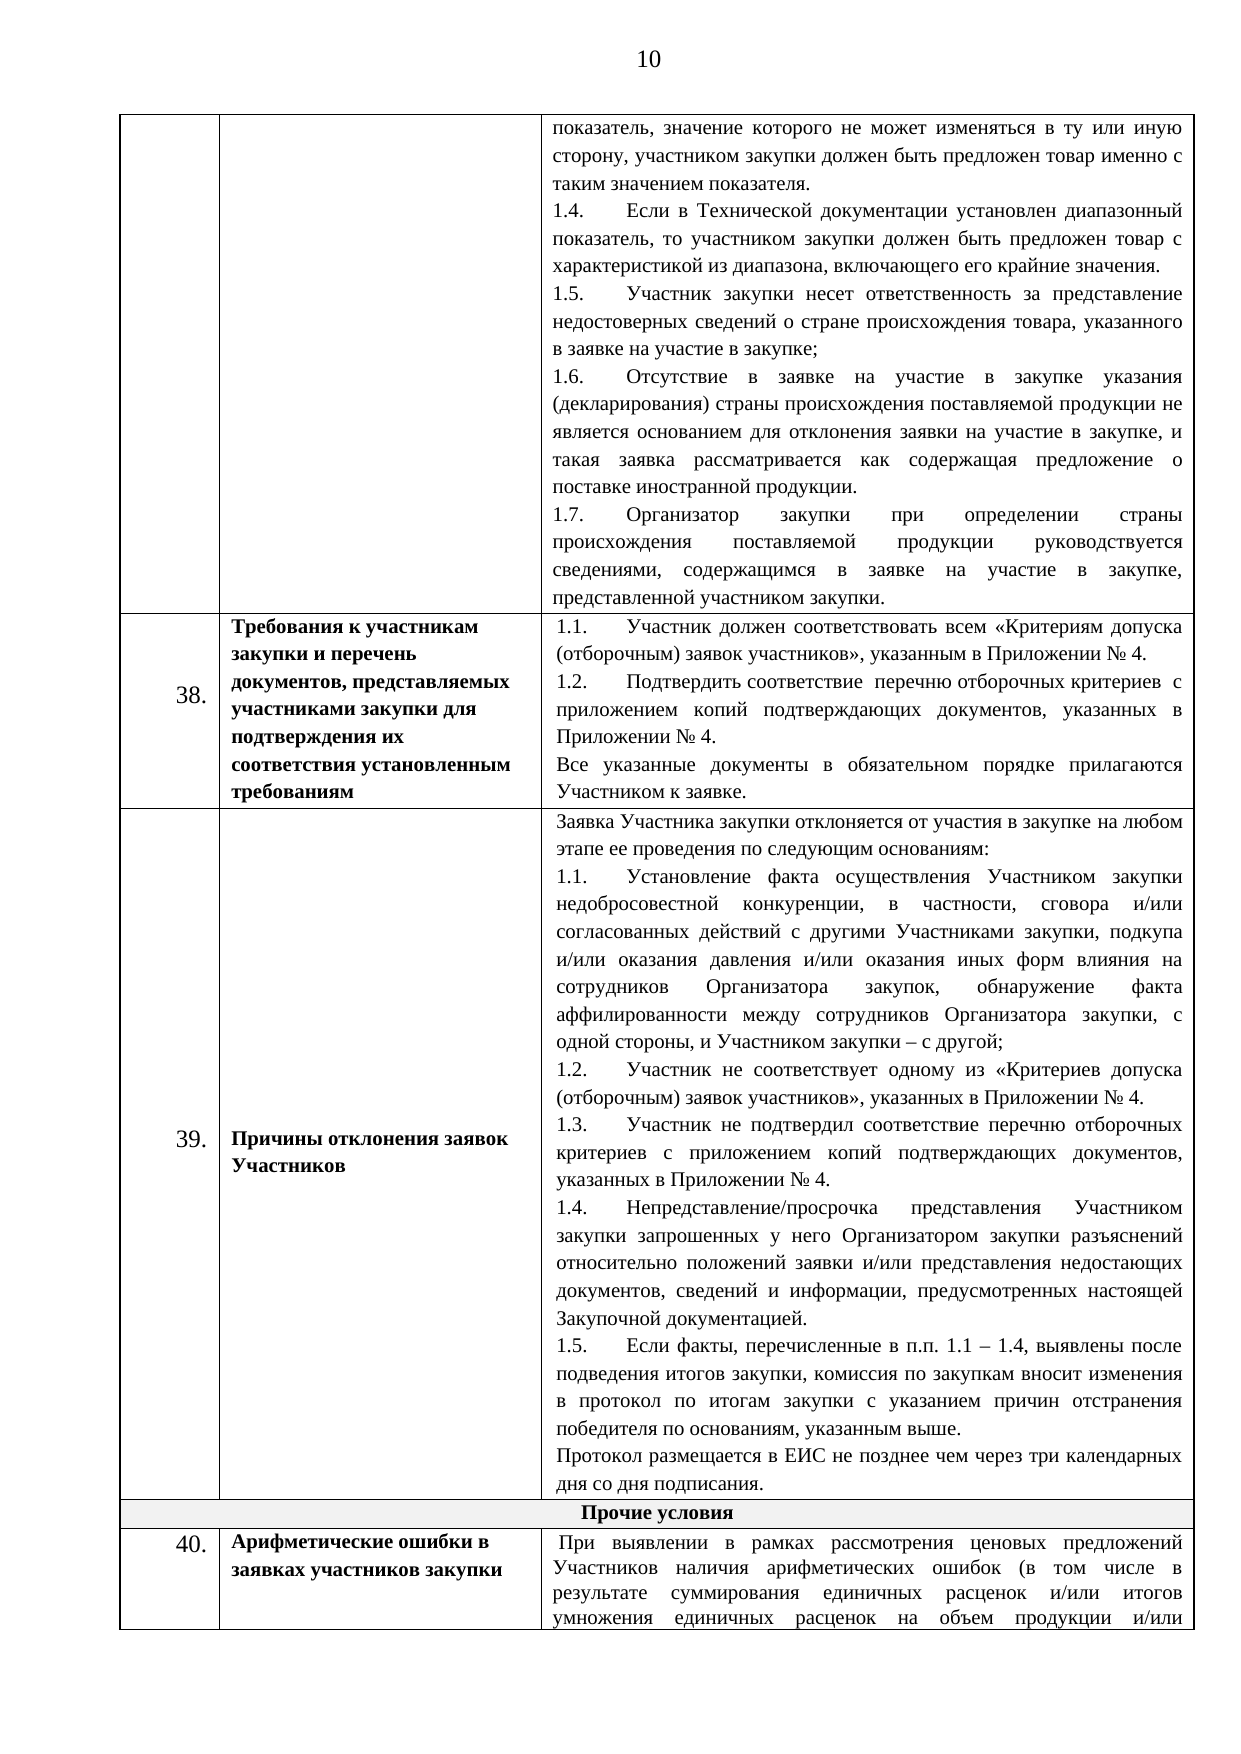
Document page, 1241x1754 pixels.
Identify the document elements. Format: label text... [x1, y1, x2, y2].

table_cell [121, 115, 219, 612]
table_cell [121, 809, 219, 1499]
table_cell Участник должен соответствовать всем «Критериям допуска (отборочным) заявок участников», указанным в Приложении № 4. Подтвердить соответствие перечню отборочных критериев с приложением копий подтверждающих документов, указанных в Приложении № 4. Все указанные документы в обязательном порядке прилагаются Участником к заявке. [542, 614, 1193, 807]
table_cell Прочие условия [121, 1500, 1193, 1528]
table_cell Причины отклонения заявок Участников [220, 809, 541, 1499]
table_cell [542, 1529, 1193, 1629]
table_cell Требования к участникам закупки и перечень документов, представляемых участниками закупки для подтверждения их соответствия установленным требованиям [220, 614, 541, 807]
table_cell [220, 115, 541, 612]
table_cell [121, 614, 219, 807]
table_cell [220, 1529, 541, 1629]
table_cell Заявка Участника закупки отклоняется от участия в закупке на любом этапе ее проведения по следующим основаниям: Установление факта осуществления Участником закупки недобросовестной конкуренции, в частности, сговора и/или согласованных действий с другими Участниками закупки, подкупа и/или оказания давления и/или оказания иных форм влияния на сотрудников Организатора закупок, обнаружение факта аффилированности между сотрудников Организатора закупки, с одной стороны, и Участником закупки – с другой; Участник не соответствует одному из «Критериев допуска (отборочным) заявок участников», указанных в Приложении № 4. Участник не подтвердил соответствие перечню отборочных критериев с приложением копий подтверждающих документов, указанных в Приложении № 4. Непредставление/просрочка представления Участником закупки запрошенных у него Организатором закупки разъяснений относительно положений заявки и/или представления недостающих документов, сведений и информации, предусмотренных настоящей Закупочной документацией. Если факты, перечисленные в п.п. 1.1 – 1.4, выявлены после подведения итогов закупки, комиссия по закупкам вносит изменения в протокол по итогам закупки с указанием причин отстранения победителя по основаниям, указанным выше. Протокол размещается в ЕИС не позднее чем через три календарных дня со дня подписания. [542, 809, 1193, 1499]
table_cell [542, 115, 1193, 612]
table_cell [121, 1529, 219, 1629]
